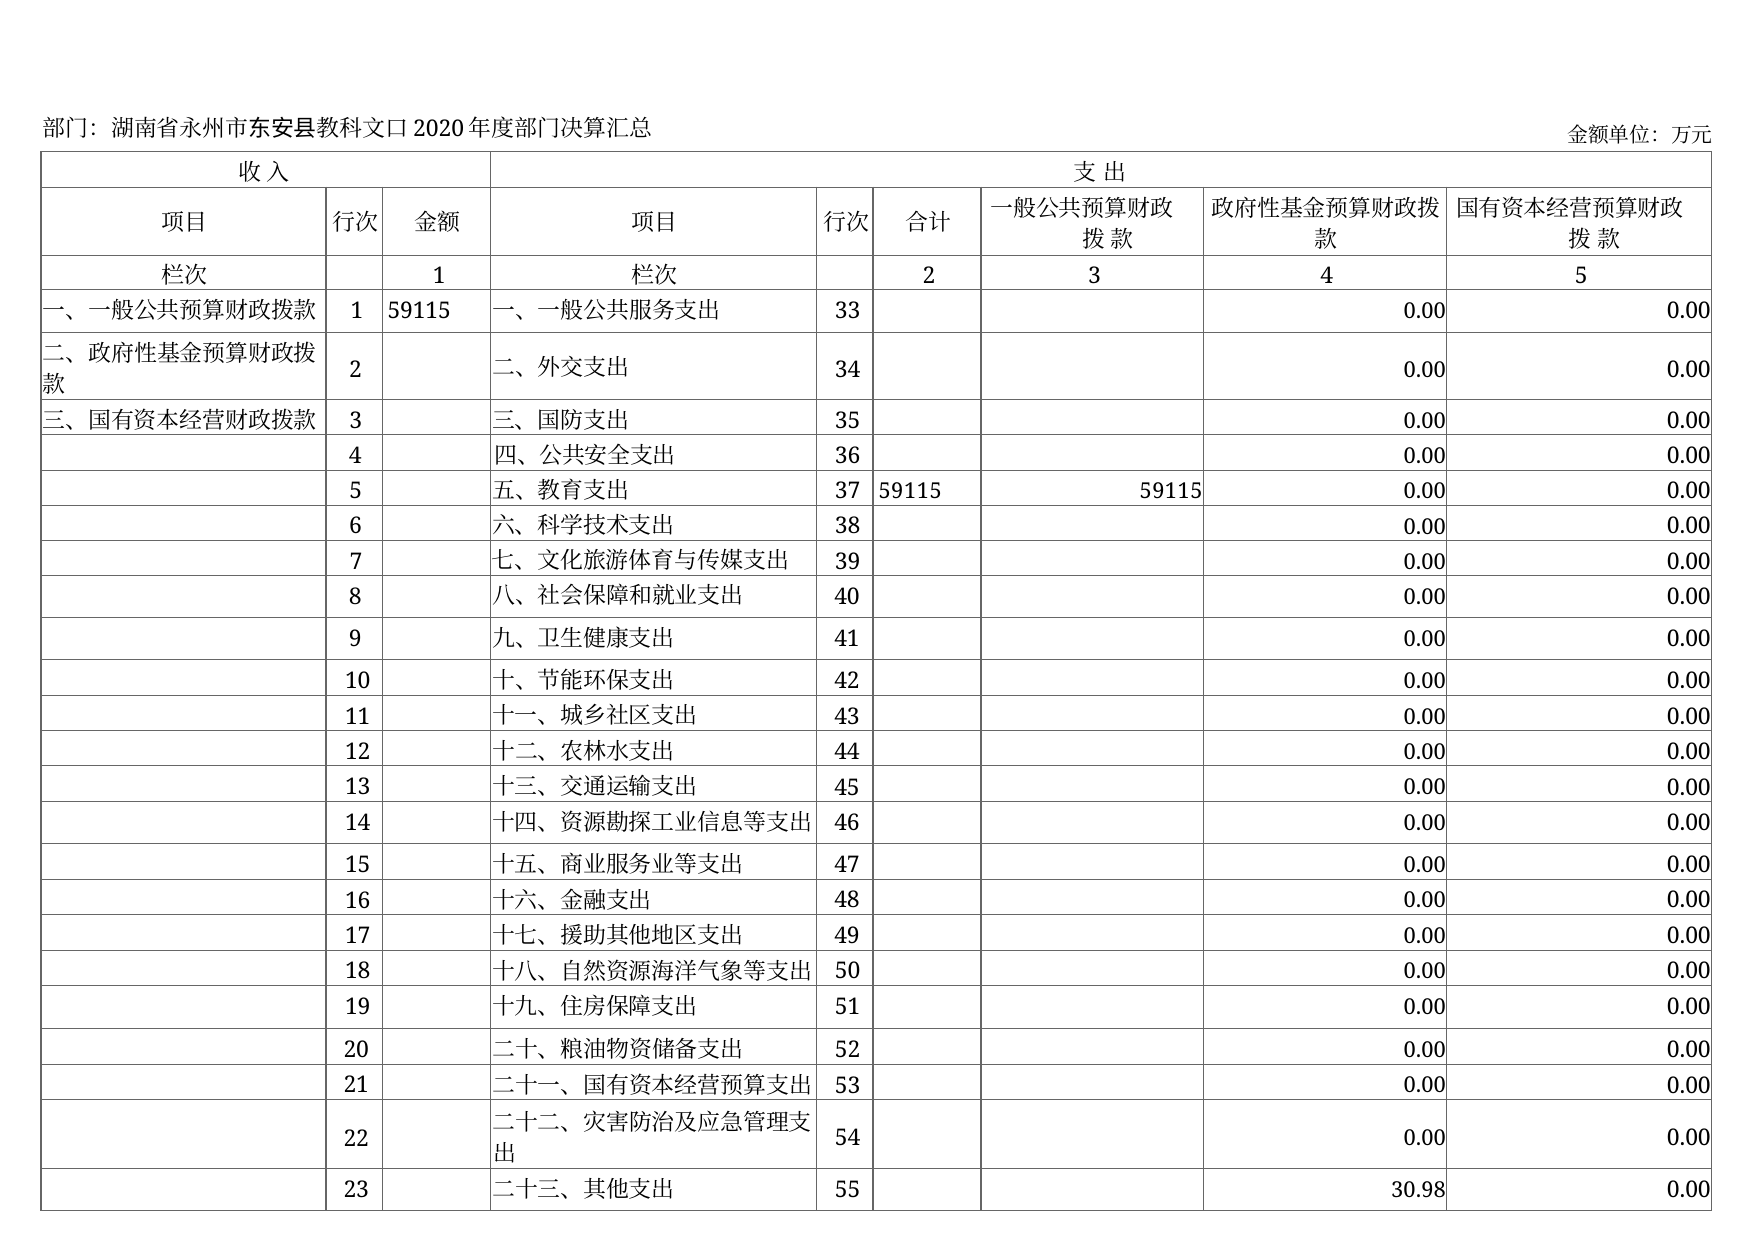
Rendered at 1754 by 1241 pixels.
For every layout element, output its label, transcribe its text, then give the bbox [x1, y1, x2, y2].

table_cell 0.00 [1204, 1065, 1446, 1099]
table_cell 54 [817, 1100, 872, 1168]
table_cell 55 [817, 1169, 872, 1210]
table_cell [982, 915, 1203, 949]
table_cell 2 [327, 333, 382, 399]
table_cell 19 [327, 986, 382, 1028]
table_cell 十四、资源勘探工业信息等支出 [491, 802, 816, 843]
table_cell [874, 986, 980, 1028]
table_cell [42, 435, 325, 469]
table_cell 0.00 [1447, 660, 1711, 694]
table_cell 一、一般公共预算财政拨款 [42, 290, 325, 331]
table_cell 0.00 [1447, 802, 1711, 843]
table_cell [982, 844, 1203, 878]
table_cell [982, 880, 1203, 914]
table_cell [982, 400, 1203, 434]
table_cell 46 [817, 802, 872, 843]
table_cell [874, 1029, 980, 1063]
table_cell [874, 951, 980, 985]
table_cell [874, 731, 980, 765]
table_cell 11 [327, 696, 382, 730]
table_cell 9 [327, 618, 382, 659]
table_cell 国有资本经营预算财政拨 款 [1447, 188, 1711, 254]
table_cell 41 [817, 618, 872, 659]
table_cell 0.00 [1204, 660, 1446, 694]
table_cell 栏次 [491, 256, 816, 289]
table_cell 六、科学技术支出 [491, 506, 816, 540]
table_cell 33 [817, 290, 872, 331]
table_cell 0.00 [1447, 1100, 1711, 1168]
table_cell 七、文化旅游体育与传媒支出 [491, 541, 816, 575]
table_cell [42, 731, 325, 765]
table_cell 0.00 [1447, 731, 1711, 765]
table_cell [982, 333, 1203, 399]
table_cell 37 [817, 471, 872, 504]
table_cell 18 [327, 951, 382, 985]
table_cell 0.00 [1447, 618, 1711, 659]
table_cell 0.00 [1204, 766, 1446, 801]
table_cell [42, 541, 325, 575]
table_cell 59115 [383, 290, 490, 331]
table_cell [982, 731, 1203, 765]
table_cell 行次 [327, 188, 382, 254]
table_cell 34 [817, 333, 872, 399]
table_cell [874, 880, 980, 914]
table_cell 0.00 [1204, 400, 1446, 434]
table_cell [383, 1065, 490, 1099]
table_cell [42, 766, 325, 801]
table_cell [874, 290, 980, 331]
table_cell [982, 618, 1203, 659]
table_cell 一、一般公共服务支出 [491, 290, 816, 331]
table_cell [383, 1029, 490, 1063]
table_cell 0.00 [1204, 915, 1446, 949]
table_cell [982, 1100, 1203, 1168]
table_cell [874, 333, 980, 399]
table_cell [874, 1065, 980, 1099]
table_cell 0.00 [1447, 766, 1711, 801]
table_cell 23 [327, 1169, 382, 1210]
table_cell 0.00 [1447, 880, 1711, 914]
table_cell [42, 618, 325, 659]
table_cell [42, 880, 325, 914]
table_cell [383, 506, 490, 540]
table_cell [42, 1100, 325, 1168]
table_cell 0.00 [1204, 506, 1446, 540]
table_cell 48 [817, 880, 872, 914]
table_cell [42, 844, 325, 878]
table_cell [874, 576, 980, 617]
table_cell [982, 1169, 1203, 1210]
table_cell [383, 766, 490, 801]
table_cell 35 [817, 400, 872, 434]
table_cell [982, 951, 1203, 985]
table_cell 3 [982, 256, 1203, 289]
table_cell 金额 [383, 188, 490, 254]
table_cell 12 [327, 731, 382, 765]
table_cell 十二、农林水支出 [491, 731, 816, 765]
table_cell 42 [817, 660, 872, 694]
table_cell [874, 400, 980, 434]
table_cell [874, 541, 980, 575]
table_cell 十五、商业服务业等支出 [491, 844, 816, 878]
text 部门：湖南省永州市东安县教科文口2020年度部门决算汇总 [43, 116, 1557, 142]
table_cell 0.00 [1447, 400, 1711, 434]
table_cell [874, 618, 980, 659]
table_cell [874, 766, 980, 801]
text 金额单位：万元 [1567, 124, 1713, 148]
table_cell [42, 696, 325, 730]
table_cell 38 [817, 506, 872, 540]
table_cell 九、卫生健康支出 [491, 618, 816, 659]
table_cell 51 [817, 986, 872, 1028]
table_cell [982, 696, 1203, 730]
table_cell 59115 [982, 471, 1203, 504]
table_cell [383, 1100, 490, 1168]
table_cell 十六、金融支出 [491, 880, 816, 914]
table_cell 0.00 [1204, 844, 1446, 878]
table_cell 0.00 [1447, 986, 1711, 1028]
table_cell 二、外交支出 [491, 333, 816, 399]
table_cell 栏次 [42, 256, 325, 289]
table_cell 0.00 [1204, 290, 1446, 331]
table_cell 50 [817, 951, 872, 985]
table_cell [982, 986, 1203, 1028]
table_cell 0.00 [1447, 506, 1711, 540]
table_cell [383, 915, 490, 949]
table_cell 二十一、国有资本经营预算支出 [491, 1065, 816, 1099]
table_cell 39 [817, 541, 872, 575]
table_cell [383, 731, 490, 765]
table_cell [383, 1169, 490, 1210]
table_cell 3 [327, 400, 382, 434]
table_cell 14 [327, 802, 382, 843]
table_cell 17 [327, 915, 382, 949]
table_cell [383, 400, 490, 434]
table_cell [383, 986, 490, 1028]
table_cell 合计 [874, 188, 980, 254]
table_cell [42, 915, 325, 949]
table_cell 项目 [491, 188, 816, 254]
table_cell 0.00 [1204, 471, 1446, 504]
table_cell 40 [817, 576, 872, 617]
table_cell [982, 541, 1203, 575]
table_cell 4 [1204, 256, 1446, 289]
table_cell [383, 951, 490, 985]
table_cell [383, 660, 490, 694]
table_cell [42, 951, 325, 985]
table_cell 16 [327, 880, 382, 914]
table_cell 5 [1447, 256, 1711, 289]
table_cell 0.00 [1204, 1029, 1446, 1063]
table_cell [42, 660, 325, 694]
table_cell 5 [327, 471, 382, 504]
table_cell [982, 802, 1203, 843]
table_cell [874, 435, 980, 469]
table_cell [874, 915, 980, 949]
table_cell 八、社会保障和就业支出 [491, 576, 816, 617]
table_cell [874, 506, 980, 540]
table_cell 0.00 [1447, 435, 1711, 469]
table_cell 0.00 [1204, 541, 1446, 575]
table_cell [383, 696, 490, 730]
table_header 支 出 [491, 152, 1711, 187]
table_cell 十七、援助其他地区支出 [491, 915, 816, 949]
table_cell 7 [327, 541, 382, 575]
table_cell 0.00 [1447, 1065, 1711, 1099]
table_cell [383, 471, 490, 504]
table_cell 0.00 [1447, 471, 1711, 504]
table_cell 0.00 [1447, 541, 1711, 575]
table_cell 15 [327, 844, 382, 878]
table_cell 政府性基金预算财政拨 款 [1204, 188, 1446, 254]
table_cell 十一、城乡社区支出 [491, 696, 816, 730]
table_cell 49 [817, 915, 872, 949]
table_cell 五、教育支出 [491, 471, 816, 504]
table_cell 二十二、灾害防治及应急管理支 出 [491, 1100, 816, 1168]
table_cell [383, 541, 490, 575]
table_cell 8 [327, 576, 382, 617]
table_cell 0.00 [1447, 696, 1711, 730]
table_cell [383, 435, 490, 469]
table_cell 0.00 [1447, 290, 1711, 331]
table_cell 36 [817, 435, 872, 469]
table_cell 44 [817, 731, 872, 765]
table_cell 22 [327, 1100, 382, 1168]
table_cell [42, 1169, 325, 1210]
table_cell [383, 880, 490, 914]
table_cell [874, 802, 980, 843]
table_cell [42, 576, 325, 617]
table_cell 0.00 [1204, 951, 1446, 985]
table_cell [982, 506, 1203, 540]
table_cell [982, 660, 1203, 694]
table_cell [383, 802, 490, 843]
table_cell [817, 256, 872, 289]
table_cell 13 [327, 766, 382, 801]
table_cell 0.00 [1447, 1029, 1711, 1063]
table_cell 0.00 [1447, 1169, 1711, 1210]
table_cell [874, 844, 980, 878]
table_cell [874, 696, 980, 730]
table_cell 一般公共预算财政拨 款 [982, 188, 1203, 254]
table_cell 43 [817, 696, 872, 730]
table_cell 二、政府性基金预算财政拨 款 [42, 333, 325, 399]
table_cell 四、公共安全支出 [491, 435, 816, 469]
table_cell 行次 [817, 188, 872, 254]
table_cell 十九、住房保障支出 [491, 986, 816, 1028]
table_cell 30.98 [1204, 1169, 1446, 1210]
table_cell [42, 986, 325, 1028]
table_cell [982, 1065, 1203, 1099]
table_cell 0.00 [1447, 951, 1711, 985]
table_cell 二十、粮油物资储备支出 [491, 1029, 816, 1063]
table_cell 0.00 [1447, 333, 1711, 399]
table_cell [874, 660, 980, 694]
table_cell 0.00 [1204, 731, 1446, 765]
table_cell 1 [383, 256, 490, 289]
table_cell 十八、自然资源海洋气象等支出 [491, 951, 816, 985]
table_cell [982, 290, 1203, 331]
table_cell 45 [817, 766, 872, 801]
table_cell [42, 1029, 325, 1063]
table_cell 十三、交通运输支出 [491, 766, 816, 801]
table_cell 6 [327, 506, 382, 540]
table_cell 59115 [874, 471, 980, 504]
table_cell [982, 1029, 1203, 1063]
table_cell 0.00 [1447, 915, 1711, 949]
table_cell 1 [327, 290, 382, 331]
table_cell 52 [817, 1029, 872, 1063]
table_cell 0.00 [1204, 333, 1446, 399]
table_cell 47 [817, 844, 872, 878]
table_cell 21 [327, 1065, 382, 1099]
table_cell 0.00 [1204, 1100, 1446, 1168]
table_cell [383, 618, 490, 659]
table_cell 三、国防支出 [491, 400, 816, 434]
table_cell 二十三、其他支出 [491, 1169, 816, 1210]
table_cell 0.00 [1204, 986, 1446, 1028]
table_cell [874, 1100, 980, 1168]
table_header 收 入 [42, 152, 490, 187]
table_cell 2 [874, 256, 980, 289]
table_cell 53 [817, 1065, 872, 1099]
table_cell 0.00 [1204, 880, 1446, 914]
table_cell 0.00 [1204, 576, 1446, 617]
table_cell 十、节能环保支出 [491, 660, 816, 694]
table_cell [383, 844, 490, 878]
table_cell 10 [327, 660, 382, 694]
table_cell 4 [327, 435, 382, 469]
table_cell [42, 471, 325, 504]
table_cell [42, 506, 325, 540]
table_cell 0.00 [1204, 618, 1446, 659]
table_cell 项目 [42, 188, 325, 254]
table_cell [327, 256, 382, 289]
table_cell [42, 1065, 325, 1099]
table_cell 三、国有资本经营财政拨款 [42, 400, 325, 434]
table_cell 0.00 [1204, 696, 1446, 730]
table_cell 0.00 [1447, 844, 1711, 878]
table_cell [982, 576, 1203, 617]
table_cell [874, 1169, 980, 1210]
table_cell [982, 766, 1203, 801]
table_cell 20 [327, 1029, 382, 1063]
table_cell [383, 576, 490, 617]
table_cell 0.00 [1204, 435, 1446, 469]
table_cell [982, 435, 1203, 469]
table_cell 0.00 [1447, 576, 1711, 617]
table_cell [383, 333, 490, 399]
table_cell 0.00 [1204, 802, 1446, 843]
table_cell [42, 802, 325, 843]
